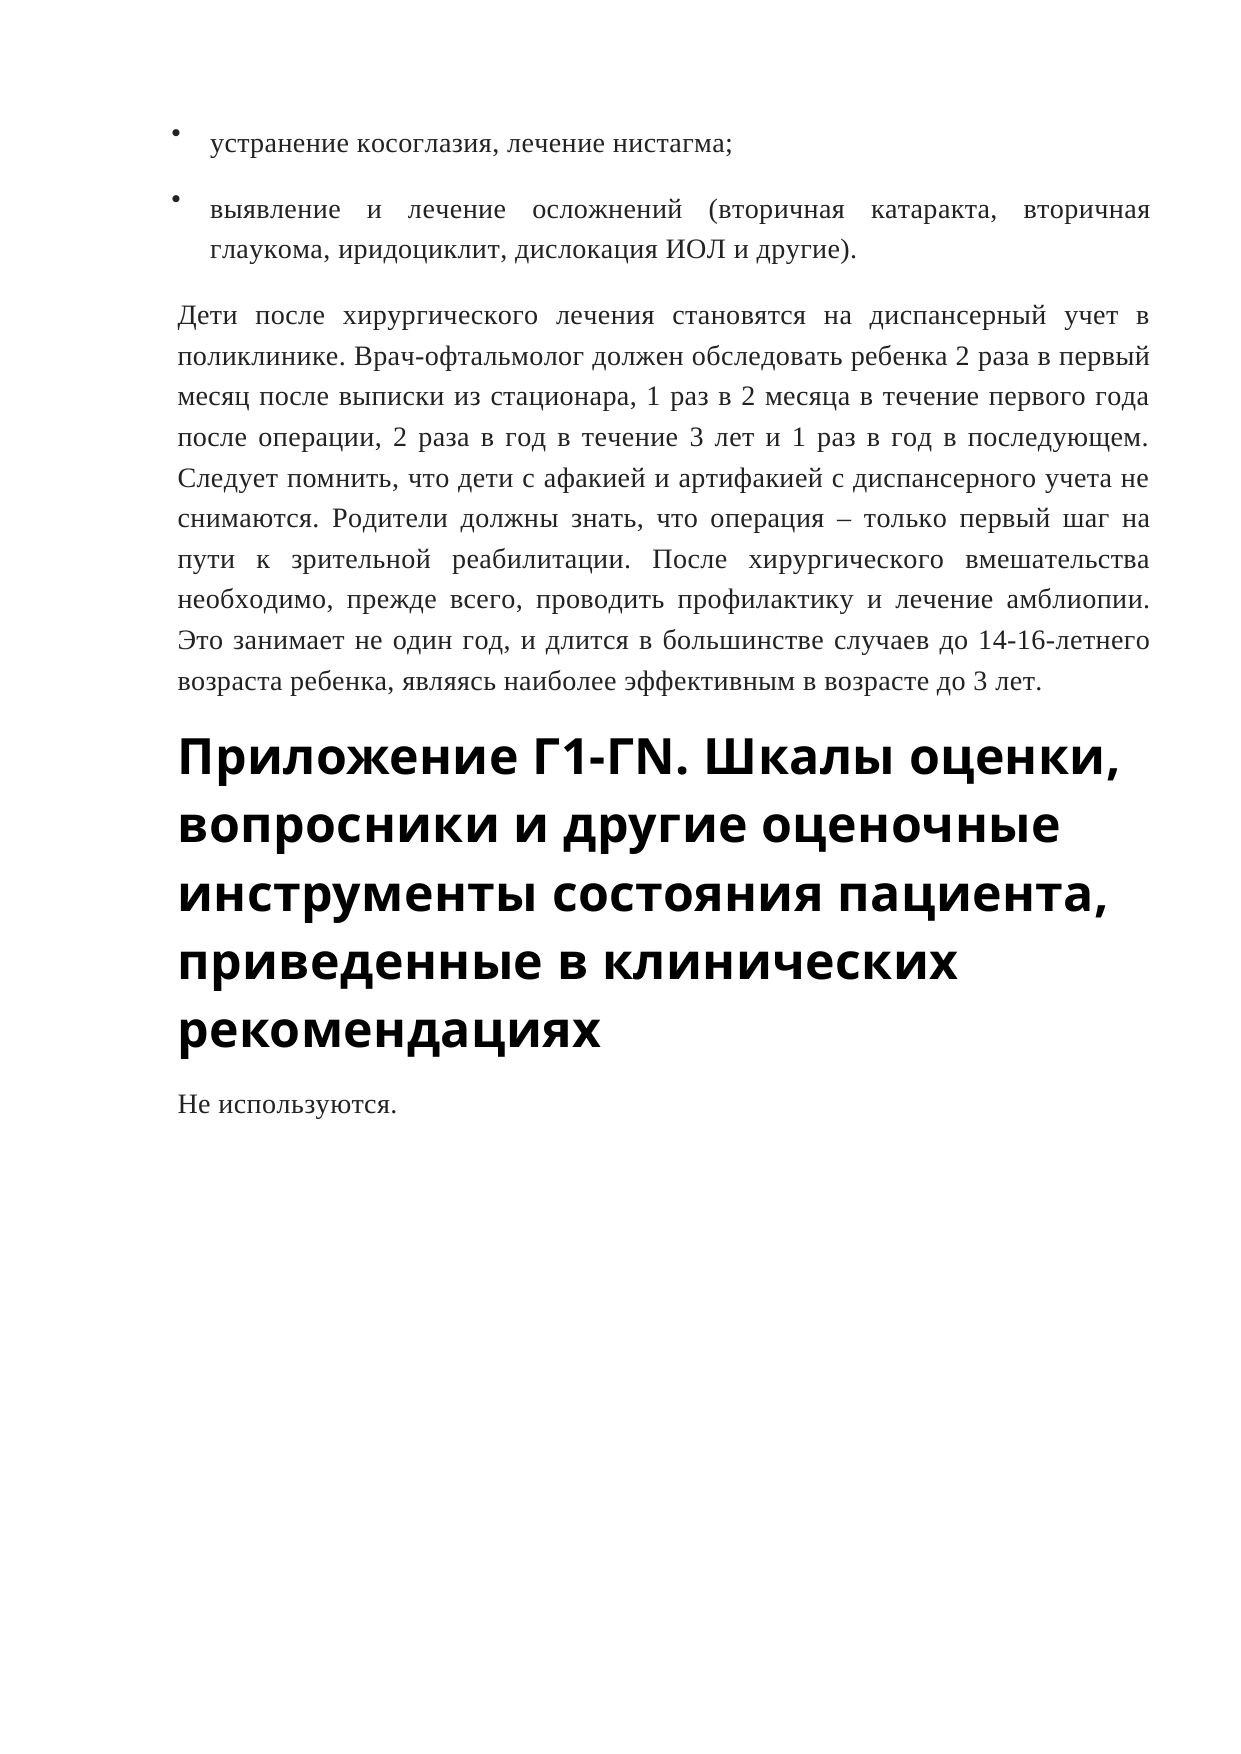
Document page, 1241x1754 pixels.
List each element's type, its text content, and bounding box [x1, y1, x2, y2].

list выявление и лечение осложнений (вторичная катаракта, вторичная глаукома, иридоциклит, дислокация ИОЛ и другие). [172, 184, 1152, 265]
list устранение косоглазия, лечение нистагма; [172, 118, 1152, 159]
text Дети после хирургического лечения становятся на диспансерный учет в поликлинике. Врач-офтальмолог должен обследовать ребенка 2 раза в первый месяц после выписки из стационара, 1 раз в 2 месяца в течение первого года после операции, 2 раза в год в течение 3 лет и 1 раз в год в последующем. Следует помнить, что дети с афакией и артифакией с диспансерного учета не снимаются. Родители должны знать, что операция – только первый шаг на пути к зрительной реабилитации. После хирургического вмешательства необходимо, прежде всего, проводить профилактику и лечение амблиопии. Это занимает не один год, и длится в большинстве случаев до 14-16-летнего возраста ребенка, являясь наиболее эффективным в возрасте до 3 лет. [177, 290, 1152, 696]
text Приложение Г1-ГN. Шкалы оценки, вопросники и другие оценочные инструменты состояния пациента, приведенные в клинических рекомендациях [177, 721, 1152, 1062]
text Не используются. [177, 1078, 1152, 1119]
